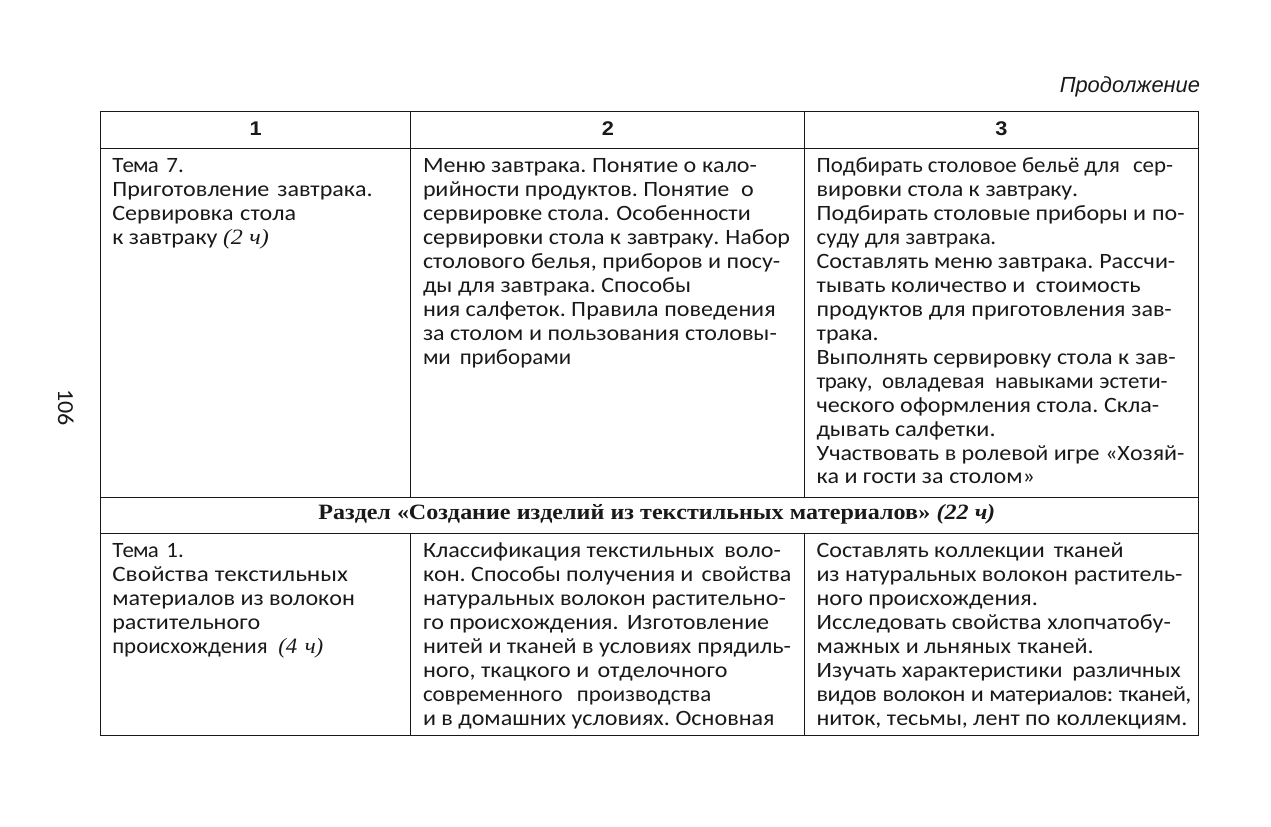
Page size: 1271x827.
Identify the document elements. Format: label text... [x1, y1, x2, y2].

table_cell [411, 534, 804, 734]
text Продолжение [89, 72, 1200, 97]
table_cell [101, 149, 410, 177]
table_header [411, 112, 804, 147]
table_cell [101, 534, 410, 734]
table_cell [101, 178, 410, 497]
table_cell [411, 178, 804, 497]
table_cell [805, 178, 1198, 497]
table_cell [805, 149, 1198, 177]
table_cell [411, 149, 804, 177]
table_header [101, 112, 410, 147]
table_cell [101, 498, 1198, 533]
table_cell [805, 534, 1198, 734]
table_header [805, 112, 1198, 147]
